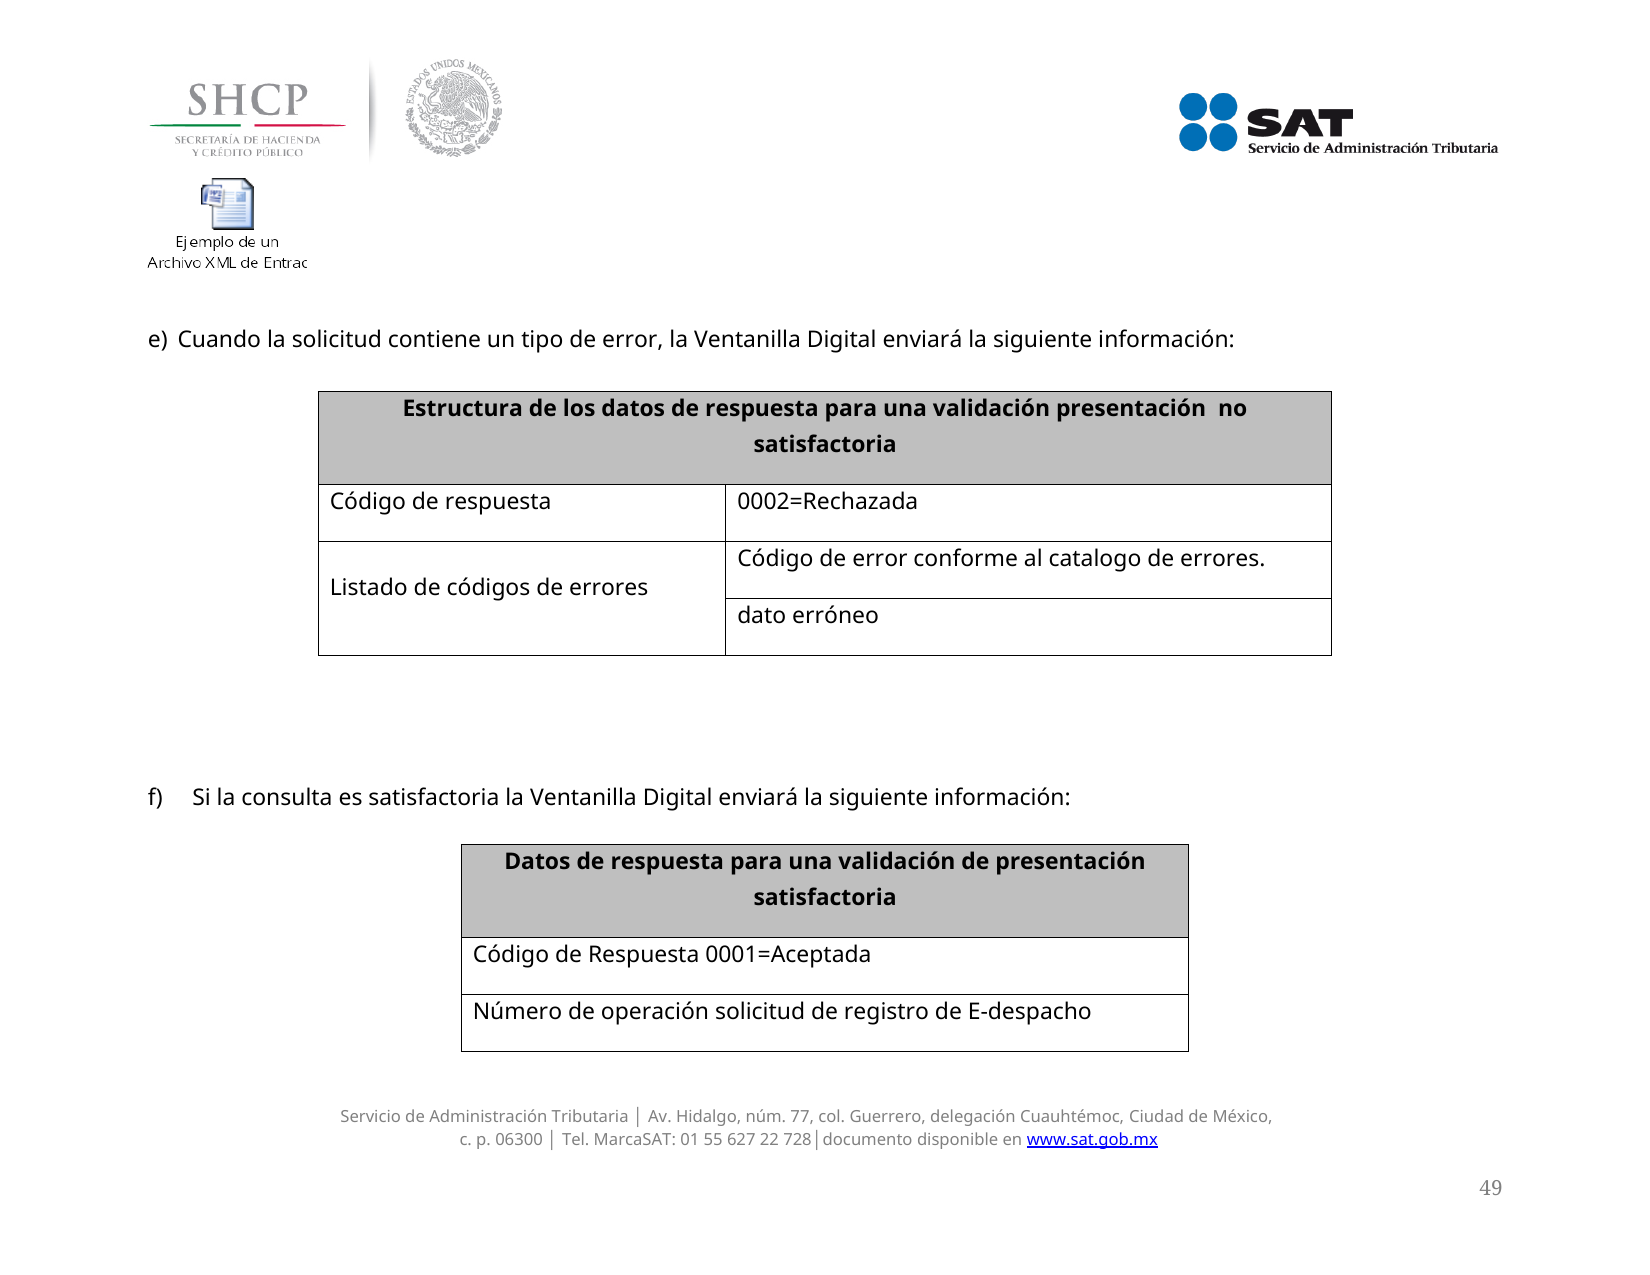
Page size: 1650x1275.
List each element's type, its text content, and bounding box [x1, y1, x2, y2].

list Si la consulta es satisfactoria la Ventanilla Digital enviará la siguiente información: [148, 781, 1502, 812]
list Cuando la solicitud contiene un tipo de error, la Ventanilla Digital enviará la siguiente información: [148, 322, 1502, 354]
table_cell Código de respuesta [319, 485, 725, 541]
table_cell Listado de códigos de errores [319, 542, 725, 655]
table_header Estructura de los datos de respuesta para una validación presentación no satisfactoria [319, 392, 1331, 484]
table_cell Código de Respuesta 0001=Aceptada [462, 938, 1188, 993]
picture [147, 50, 503, 173]
table_header Datos de respuesta para una validación de presentación satisfactoria [462, 845, 1188, 937]
table_cell dato erróneo [726, 599, 1331, 655]
picture [1178, 79, 1500, 167]
table_cell 0002=Rechazada [726, 485, 1331, 541]
table_cell Código de error conforme al catalogo de errores. [726, 542, 1331, 598]
table_cell Número de operación solicitud de registro de E-despacho [462, 995, 1188, 1051]
